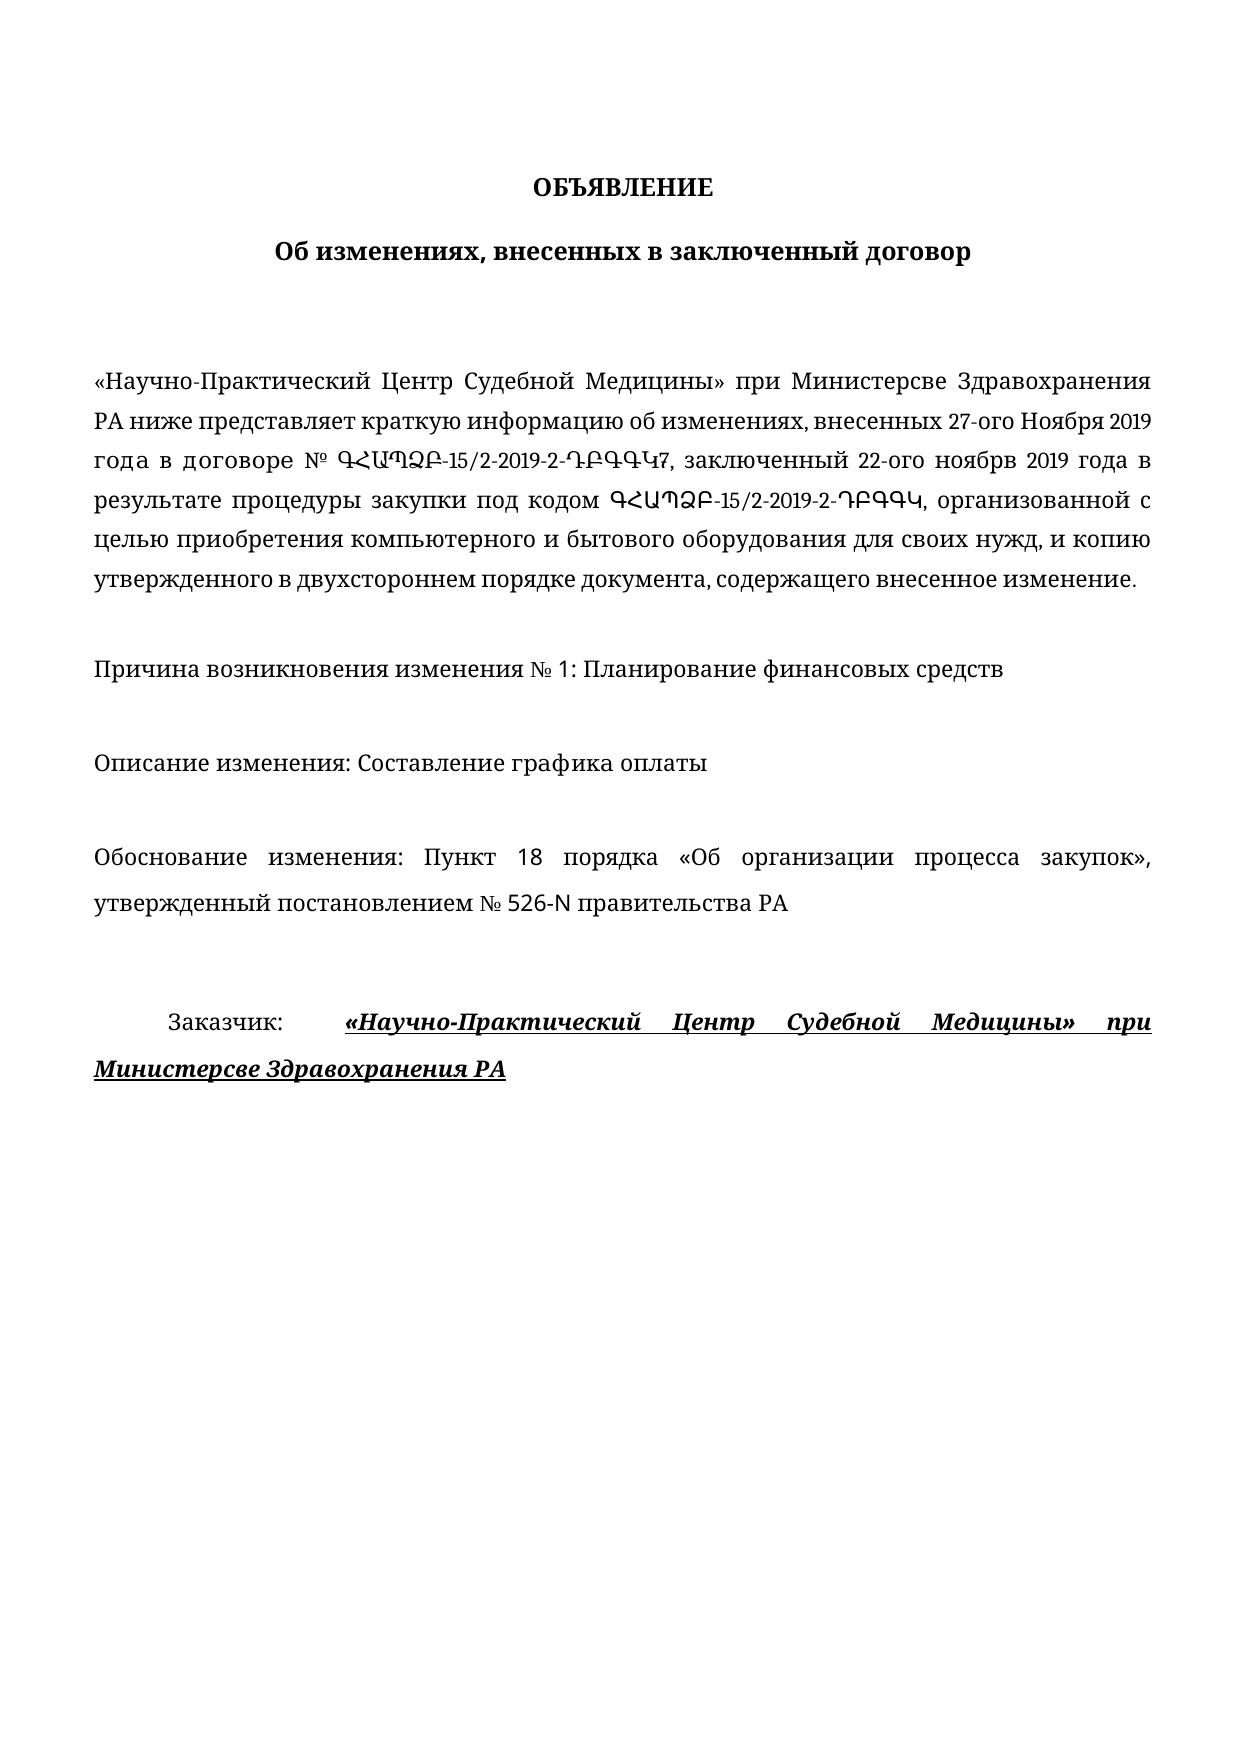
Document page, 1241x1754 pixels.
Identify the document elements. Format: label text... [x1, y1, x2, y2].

text Об изменениях, внесенных в заключенный договор [94, 234, 1152, 268]
text Обоснование изменения: Пункт 18 порядка «Об организации процесса закупок», утвержденный постановлением № 526-N правительства РА [94, 840, 1152, 918]
text «Научно-Практический Центр Судебной Медицины» при Министерсве Здравохранения РА ниже представляет краткую информацию об изменениях, внесенных 27-ого Ноября 2019 года в договоре № ԳՀԱՊՁԲ-15/2-2019-2-ԴԲԳԳԿ-7, заключенный 22-ого ноябрв 2019 года в результате процедуры закупки под кодом ԳՀԱՊՁԲ-15/2-2019-2-ԴԲԳԳԿ, организованной с целью приобретения компьютерного и бытового оборудования для своих нужд, и копию утвержденного в двухстороннем порядке документа, содержащего внесенное изменение. [94, 369, 1152, 593]
text ОБЪЯВЛЕНИЕ [94, 174, 1152, 203]
text Заказчик: «Научно-Практический Центр Судебной Медицины» при Министерсве Здравохранения РА [94, 1006, 1152, 1084]
text Причина возникновения изменения № 1: Планирование финансовых средств [94, 653, 1152, 684]
text Описание изменения: Составление графика оплаты [94, 747, 1152, 778]
